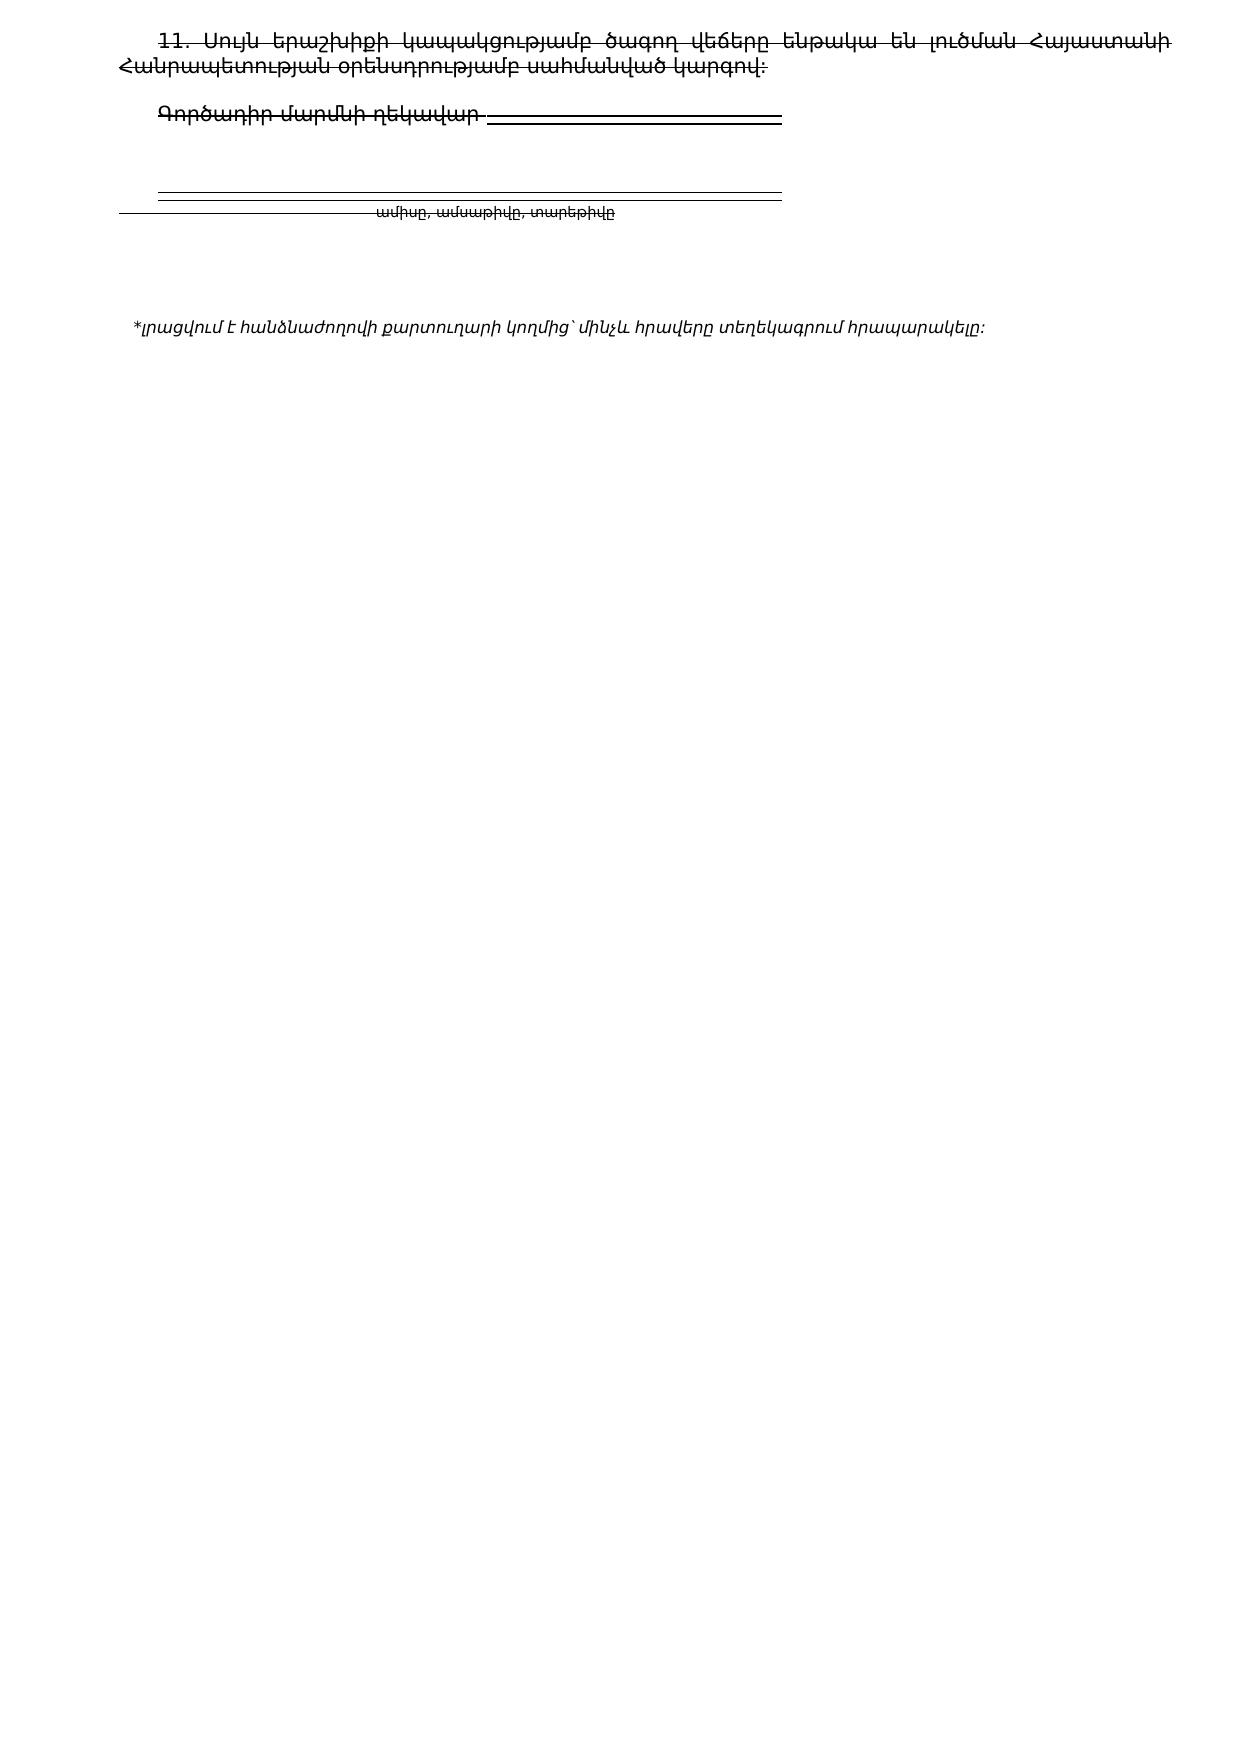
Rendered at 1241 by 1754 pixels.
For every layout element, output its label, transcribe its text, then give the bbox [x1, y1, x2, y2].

text Գործադիր մարմնի ղեկավար [118, 102, 1171, 127]
text 11. Սույն երաշխիքի կապակցությամբ ծագող վեճերը ենթակա են լուծման Հայաստանի Հանրապետության օրենսդրությամբ սահմանված կարգով: [118, 29, 1171, 78]
text ամիսը, ամսաթիվը, տարեթիվը [118, 204, 1171, 233]
text *լրացվում է հանձնաժողովի քարտուղարի կողմից` մինչև հրավերը տեղեկագրում հրապարակելը: [118, 316, 1171, 338]
